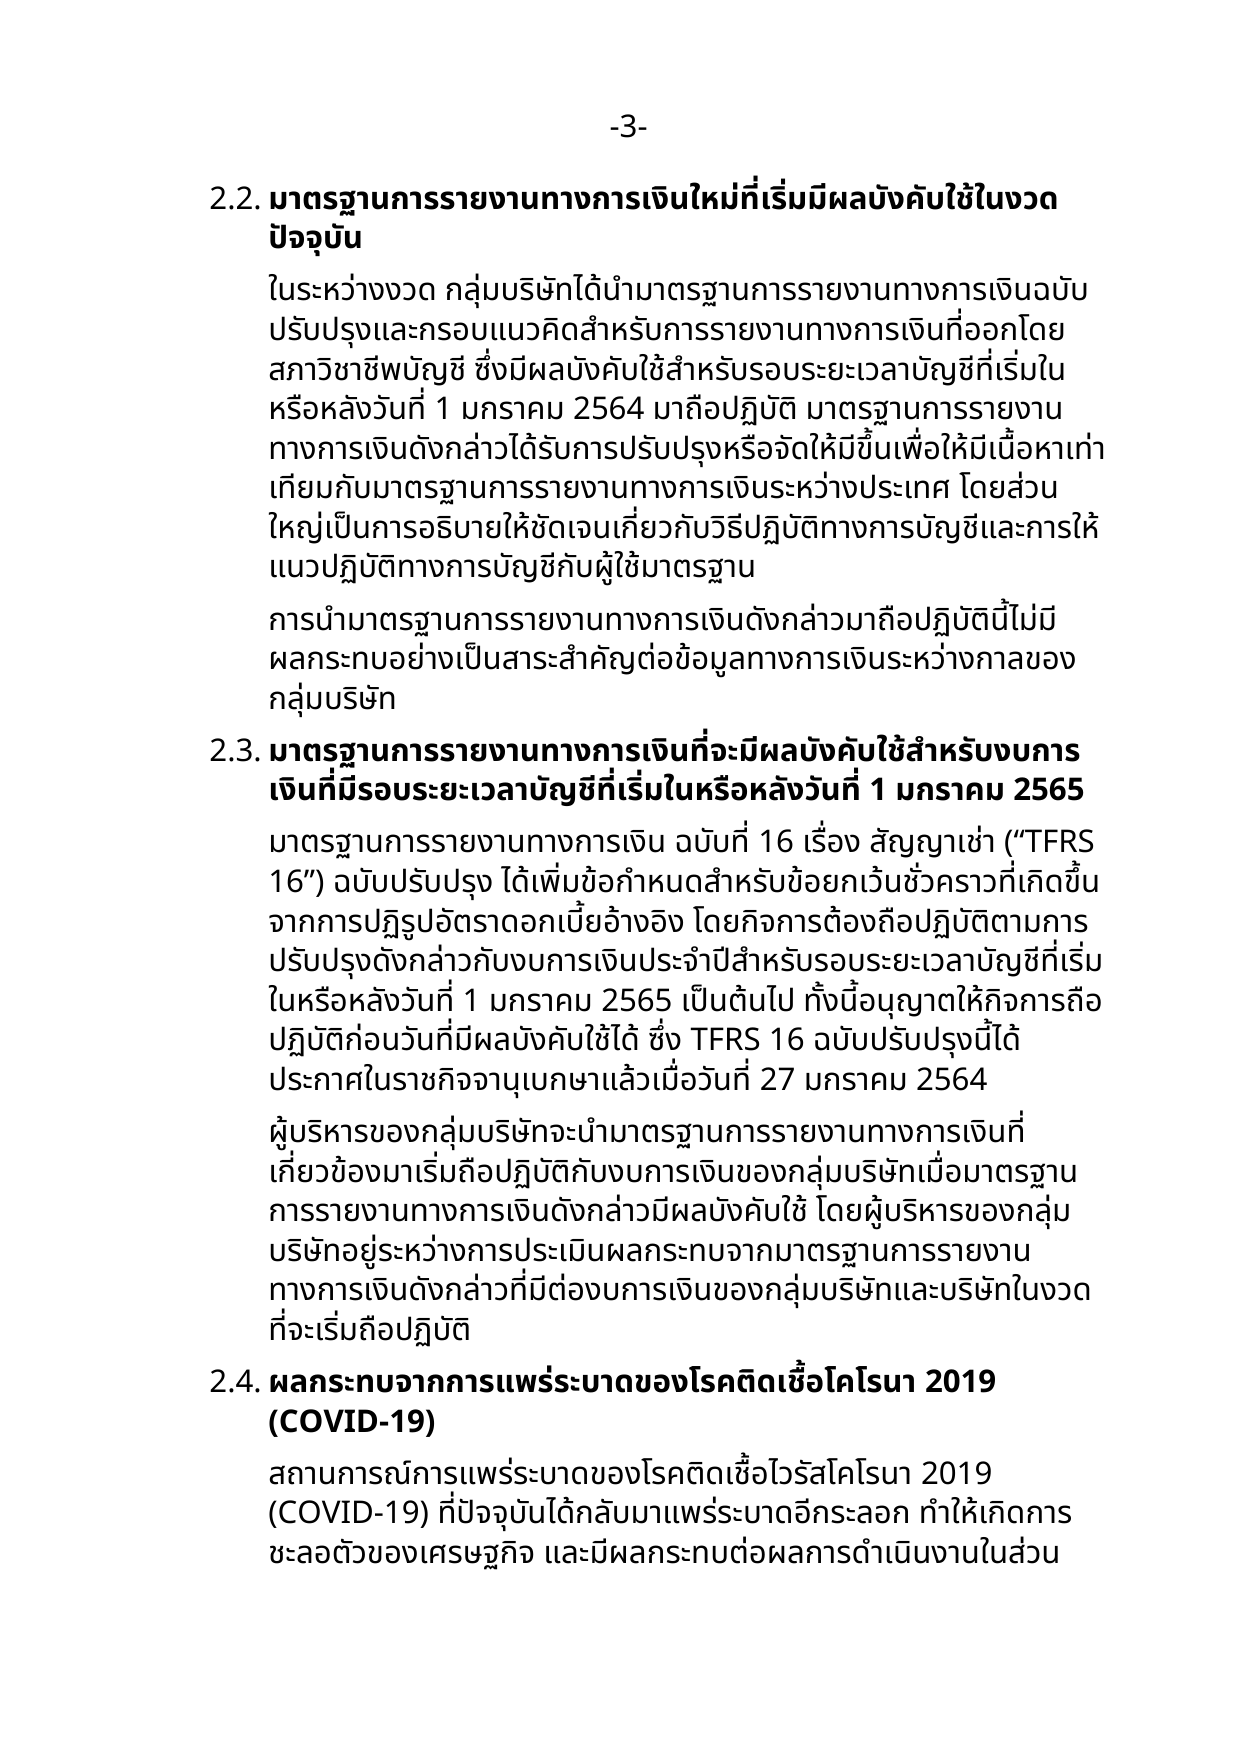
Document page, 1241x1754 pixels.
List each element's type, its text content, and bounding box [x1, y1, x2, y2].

text ในระหว่างงวด กลุ่มบริษัทได้นำมาตรฐานการรายงานทางการเงินฉบับปรับปรุงและกรอบแนวคิดสำหรับการรายงานทางการเงินที่ออกโดยสภาวิชาชีพบัญชี ซึ่งมีผลบังคับใช้สำหรับรอบระยะเวลาบัญชีที่เริ่มในหรือหลังวันที่ 1 มกราคม 2564 มาถือปฏิบัติ มาตรฐานการรายงานทางการเงินดังกล่าวได้รับการปรับปรุงหรือจัดให้มีขึ้นเพื่อให้มีเนื้อหาเท่าเทียมกับมาตรฐานการรายงานทางการเงินระหว่างประเทศ โดยส่วนใหญ่เป็นการอธิบายให้ชัดเจนเกี่ยวกับวิธีปฏิบัติทางการบัญชีและการให้แนวปฏิบัติทางการบัญชีกับผู้ใช้มาตรฐาน [268, 269, 1107, 586]
list ผลกระทบจากการแพร่ระบาดของโรคติดเชื้อโคโรนา 2019 (COVID-19) [209, 1361, 1107, 1440]
text มาตรฐานการรายงานทางการเงิน ฉบับที่ 16 เรื่อง สัญญาเช่า (“TFRS 16”) ฉบับปรับปรุง ได้เพิ่มข้อกำหนดสำหรับข้อยกเว้นชั่วคราวที่เกิดขึ้นจากการปฏิรูปอัตราดอกเบี้ยอ้างอิง โดยกิจการต้องถือปฏิบัติตามการปรับปรุงดังกล่าวกับงบการเงินประจำปีสำหรับรอบระยะเวลาบัญชีที่เริ่มในหรือหลังวันที่ 1 มกราคม 2565 เป็นต้นไป ทั้งนี้อนุญาตให้กิจการถือปฏิบัติก่อนวันที่มีผลบังคับใช้ได้ ซึ่ง TFRS 16 ฉบับปรับปรุงนี้ได้ประกาศในราชกิจจานุเบกษาแล้วเมื่อวันที่ 27 มกราคม 2564 [268, 821, 1107, 1098]
list มาตรฐานการรายงานทางการเงินใหม่ที่เริ่มมีผลบังคับใช้ในงวดปัจจุบัน [209, 177, 1107, 257]
list มาตรฐานการรายงานทางการเงินที่จะมีผลบังคับใช้สำหรับงบการเงินที่มีรอบระยะเวลาบัญชีที่เริ่มในหรือหลังวันที่ 1 มกราคม 2565 [209, 729, 1107, 809]
text ผู้บริหารของกลุ่มบริษัทจะนำมาตรฐานการรายงานทางการเงินที่เกี่ยวข้องมาเริ่มถือปฏิบัติกับงบการเงินของกลุ่มบริษัทเมื่อมาตรฐานการรายงานทางการเงินดังกล่าวมีผลบังคับใช้ โดยผู้บริหารของกลุ่มบริษัทอยู่ระหว่างการประเมินผลกระทบจากมาตรฐานการรายงานทางการเงินดังกล่าวที่มีต่องบการเงินของกลุ่มบริษัทและบริษัทในงวดที่จะเริ่มถือปฏิบัติ [268, 1111, 1107, 1348]
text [268, 1452, 1107, 1571]
text การนำมาตรฐานการรายงานทางการเงินดังกล่าวมาถือปฏิบัตินี้ไม่มีผลกระทบอย่างเป็นสาระสำคัญต่อข้อมูลทางการเงินระหว่างกาลของกลุ่มบริษัท [268, 598, 1107, 717]
